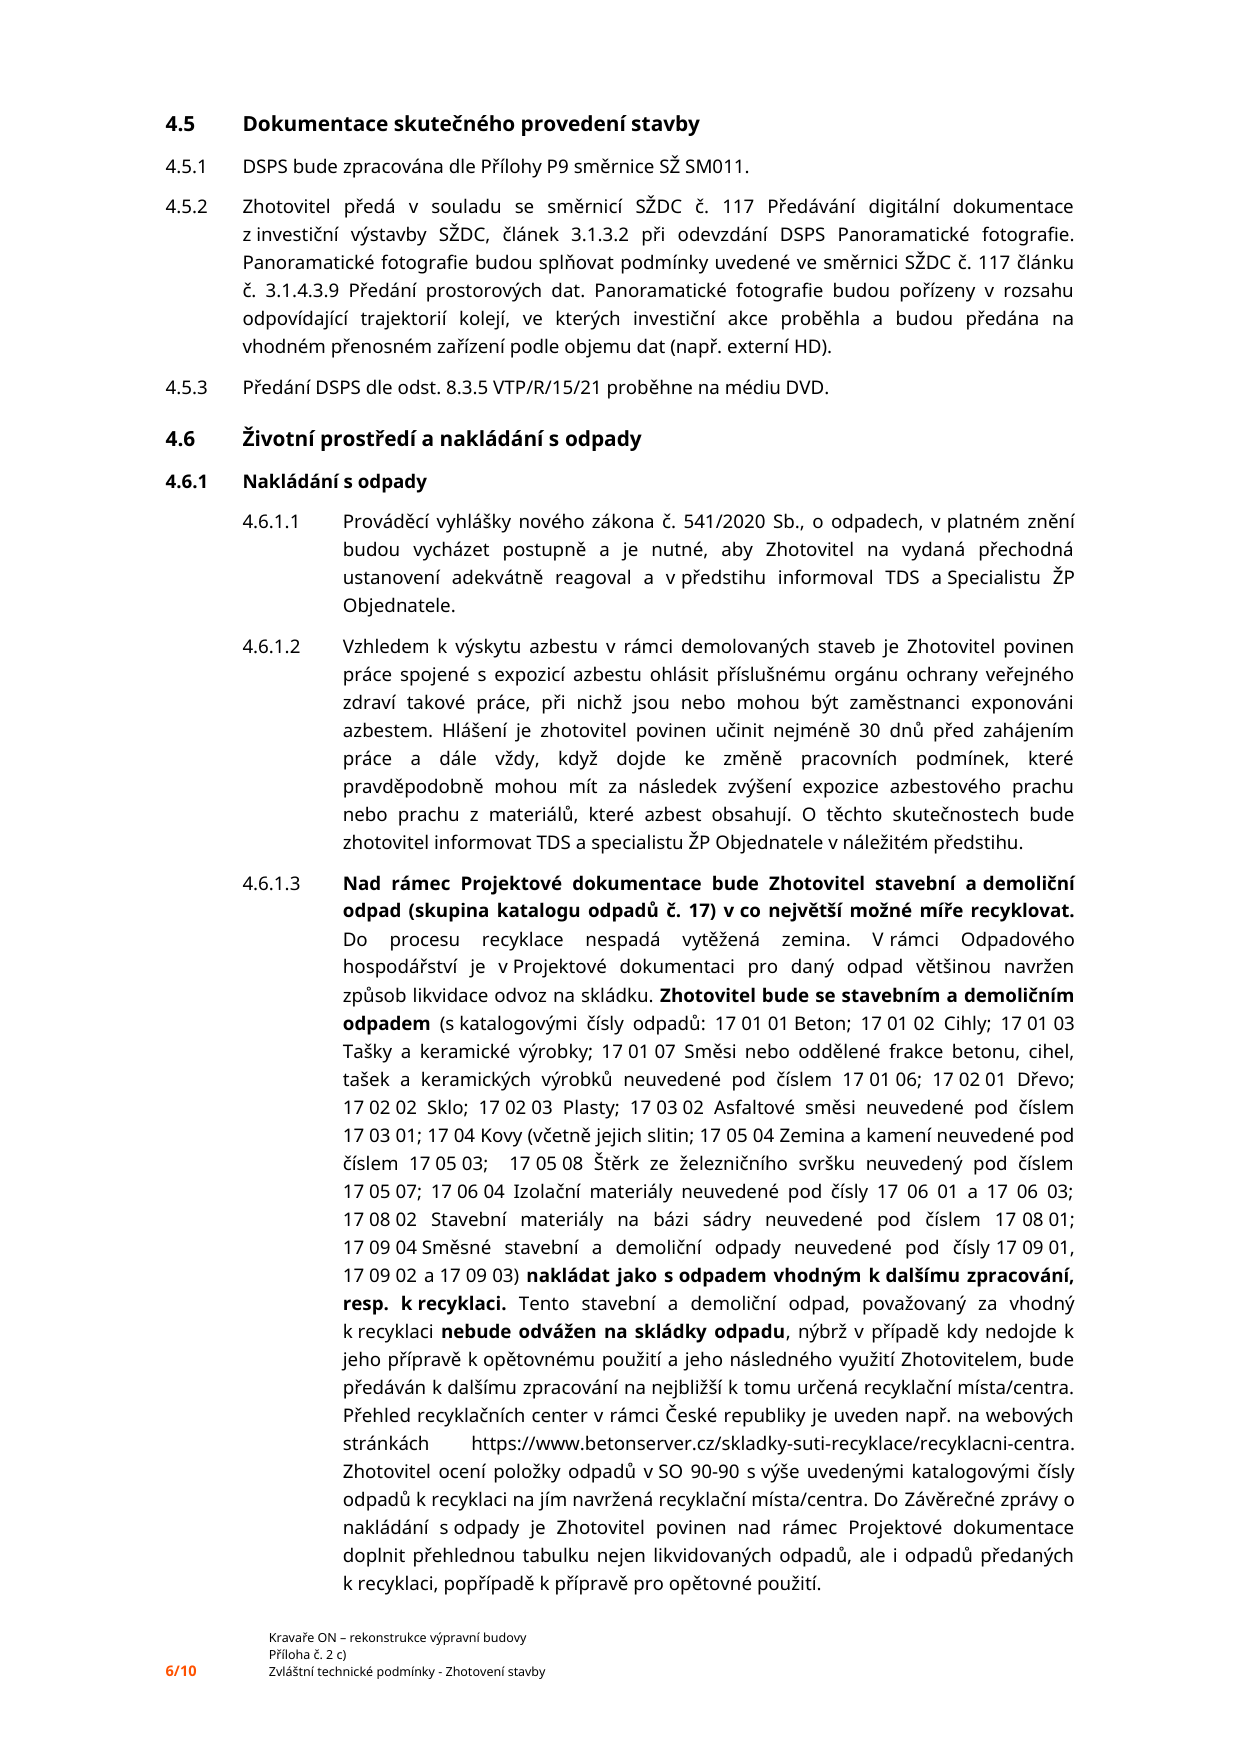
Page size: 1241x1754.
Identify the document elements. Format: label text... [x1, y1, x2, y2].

text Vzhledem k výskytu azbestu v rámci demolovaných staveb je Zhotovitel povinen práce spojené s expozicí azbestu ohlásit příslušnému orgánu ochrany veřejného zdraví takové práce, při nichž jsou nebo mohou být zaměstnanci exponováni azbestem. Hlášení je zhotovitel povinen učinit nejméně 30 dnů před zahájením práce a dále vždy, když dojde ke změně pracovních podmínek, které pravděpodobně mohou mít za následek zvýšení expozice azbestového prachu nebo prachu z materiálů, které azbest obsahují. O těchto skutečnostech bude zhotovitel informovat TDS a specialistu ŽP Objednatele v náležitém předstihu. [242, 633, 1075, 855]
list Předání DSPS dle odst. 8.3.5 VTP/R/15/21 proběhne na médiu DVD. [165, 374, 1075, 400]
text Životní prostředí a nakládání s odpady [165, 424, 1075, 453]
text Nad rámec Projektové dokumentace bude Zhotovitel stavební a demoliční odpad (skupina katalogu odpadů č. 17) v co největší možné míře recyklovat. Do procesu recyklace nespadá vytěžená zemina. V rámci Odpadového hospodářství je v Projektové dokumentaci pro daný odpad většinou navržen způsob likvidace odvoz na skládku. Zhotovitel bude se stavebním a demoličním odpadem (s katalogovými čísly odpadů: 17 01 01 Beton; 17 01 02 Cihly; 17 01 03 Tašky a keramické výrobky; 17 01 07 Směsi nebo oddělené frakce betonu, cihel, tašek a keramických výrobků neuvedené pod číslem 17 01 06; 17 02 01 Dřevo; 17 02 02 Sklo; 17 02 03 Plasty; 17 03 02 Asfaltové směsi neuvedené pod číslem 17 03 01; 17 04 Kovy (včetně jejich slitin; 17 05 04 Zemina a kamení neuvedené pod číslem 17 05 03; 17 05 08 Štěrk ze železničního svršku neuvedený pod číslem 17 05 07; 17 06 04 Izolační materiály neuvedené pod čísly 17 06 01 a 17 06 03; 17 08 02 Stavební materiály na bázi sádry neuvedené pod číslem 17 08 01; 17 09 04 Směsné stavební a demoliční odpady neuvedené pod čísly 17 09 01, 17 09 02 a 17 09 03) nakládat jako s odpadem vhodným k dalšímu zpracování, resp. k recyklaci. Tento stavební a demoliční odpad, považovaný za vhodný k recyklaci nebude odvážen na skládky odpadu, nýbrž v případě kdy nedojde k jeho přípravě k opětovnému použití a jeho následného využití Zhotovitelem, bude předáván k dalšímu zpracování na nejbližší k tomu určená recyklační místa/centra. Přehled recyklačních center v rámci České republiky je uveden např. na webových stránkách https://www.betonserver.cz/skladky-suti-recyklace/recyklacni-centra. Zhotovitel ocení položky odpadů v SO 90-90 s výše uvedenými katalogovými čísly odpadů k recyklaci na jím navržená recyklační místa/centra. Do Závěrečné zprávy o nakládání s odpady je Zhotovitel povinen nad rámec Projektové dokumentace doplnit přehlednou tabulku nejen likvidovaných odpadů, ale i odpadů předaných k recyklaci, popřípadě k přípravě pro opětovné použití. [242, 870, 1075, 1596]
text DSPS bude zpracována dle Přílohy P9 směrnice SŽ SM011. [165, 153, 1075, 178]
text Prováděcí vyhlášky nového zákona č. 541/2020 Sb., o odpadech, v platném znění budou vycházet postupně a je nutné, aby Zhotovitel na vydaná přechodná ustanovení adekvátně reagoval a v předstihu informoval TDS a Specialistu ŽP Objednatele. [242, 508, 1075, 618]
text Dokumentace skutečného provedení stavby [165, 109, 1075, 138]
text Nakládání s odpady [165, 468, 1075, 493]
text Zhotovitel předá v souladu se směrnicí SŽDC č. 117 Předávání digitální dokumentace z investiční výstavby SŽDC, článek 3.1.3.2 při odevzdání DSPS Panoramatické fotografie. Panoramatické fotografie budou splňovat podmínky uvedené ve směrnici SŽDC č. 117 článku č. 3.1.4.3.9 Předání prostorových dat. Panoramatické fotografie budou pořízeny v rozsahu odpovídající trajektorií kolejí, ve kterých investiční akce proběhla a budou předána na vhodném přenosném zařízení podle objemu dat (např. externí HD). [165, 193, 1075, 359]
